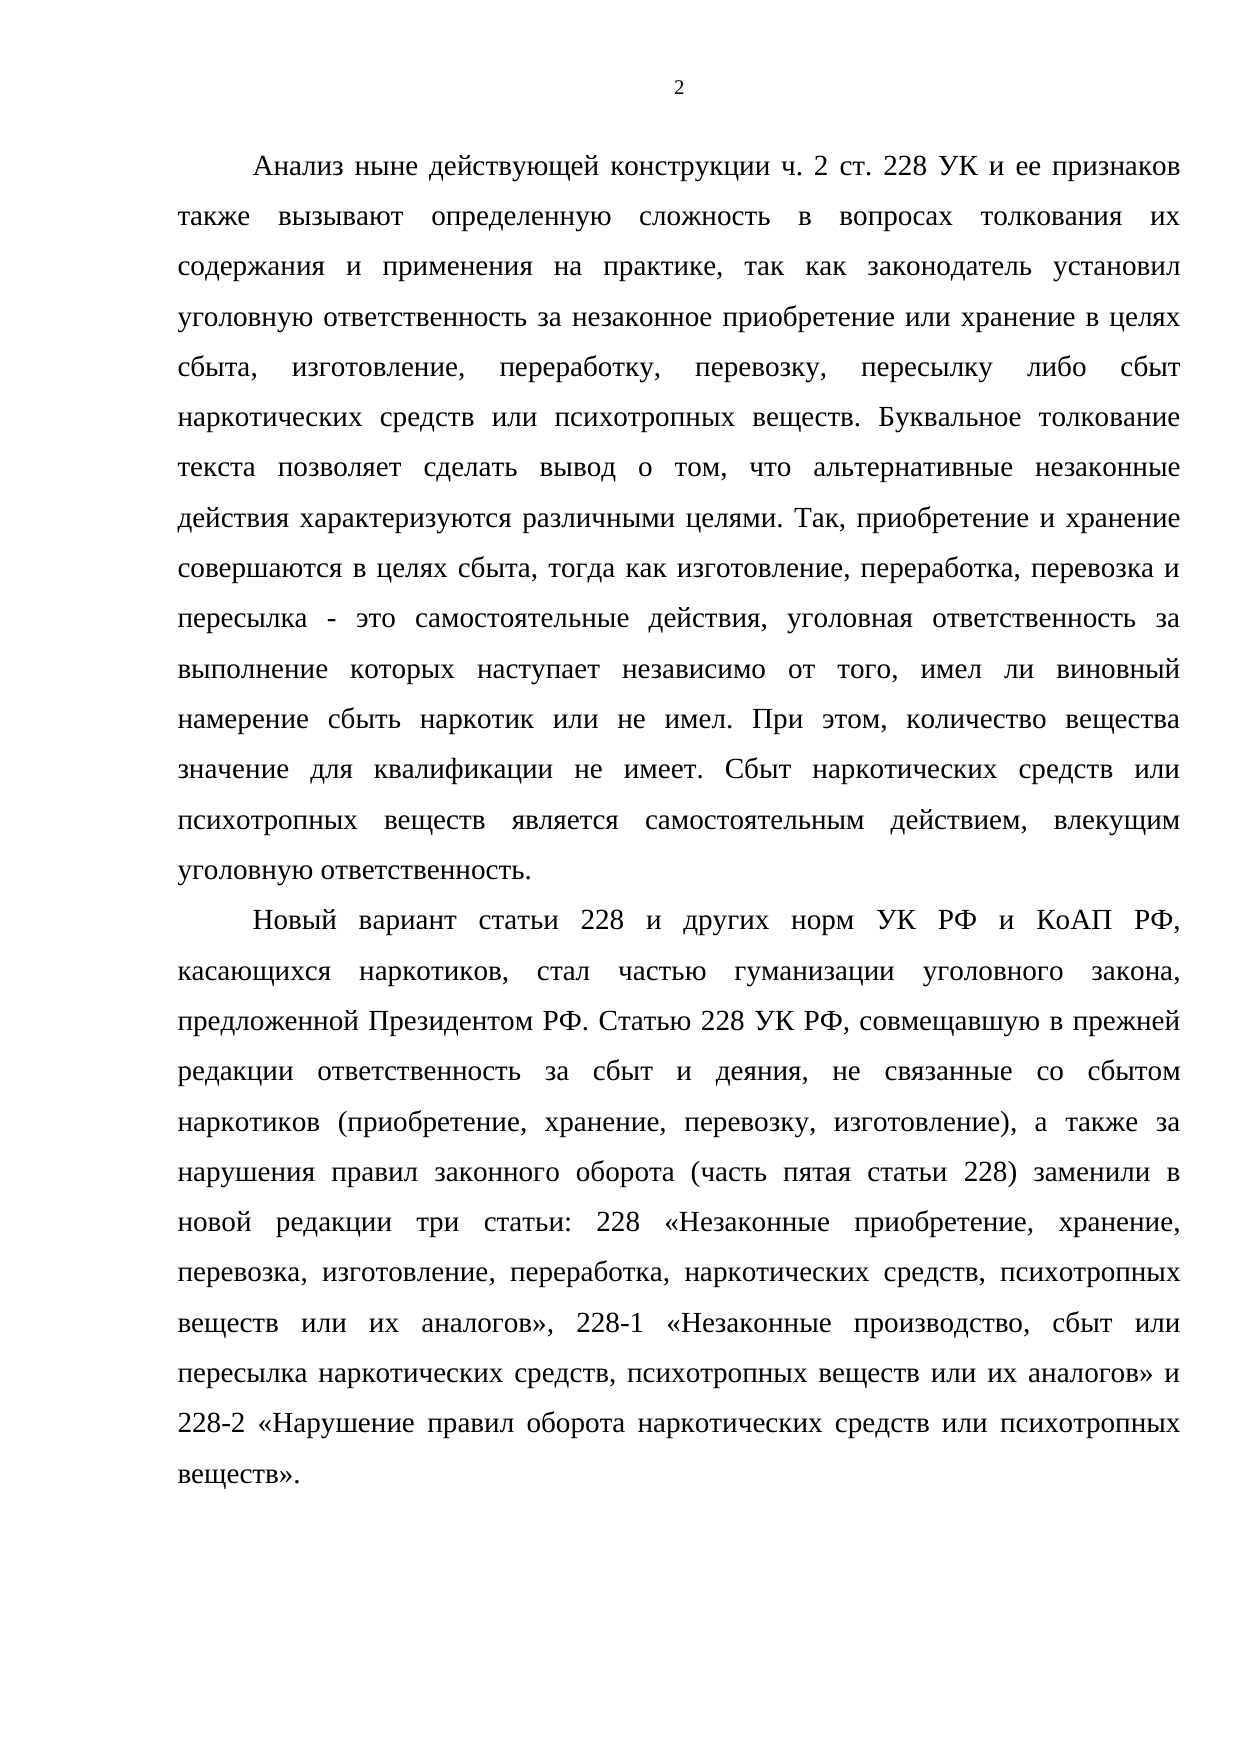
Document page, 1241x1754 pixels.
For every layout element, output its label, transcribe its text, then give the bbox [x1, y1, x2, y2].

text Новый вариант статьи 228 и других норм УК РФ и КоАП РФ, касающихся наркотиков, стал частью гуманизации уголовного закона, предложенной Президентом РФ. Статью 228 УК РФ, совмещавшую в прежней редакции ответственность за сбыт и деяния, не связанные со сбытом наркотиков (приобретение, хранение, перевозку, изготовление), а также за нарушения правил законного оборота (часть пятая статьи 228) заменили в новой редакции три статьи: 228 «Незаконные приобретение, хранение, перевозка, изготовление, переработка, наркотических средств, психотропных веществ или их аналогов», 228-1 «Незаконные производство, сбыт или пересылка наркотических средств, психотропных веществ или их аналогов» и 228-2 «Нарушение правил оборота наркотических средств или психотропных веществ». [177, 902, 1181, 1489]
text Анализ ныне действующей конструкции ч. 2 ст. 228 УК и ее признаков также вызывают определенную сложность в вопросах толкования их содержания и применения на практике, так как законодатель установил уголовную ответственность за незаконное приобретение или хранение в целях сбыта, изготовление, переработку, перевозку, пересылку либо сбыт наркотических средств или психотропных веществ. Буквальное толкование текста позволяет сделать вывод о том, что альтернативные незаконные действия характеризуются различными целями. Так, приобретение и хранение совершаются в целях сбыта, тогда как изготовление, переработка, перевозка и пересылка - это самостоятельные действия, уголовная ответственность за выполнение которых наступает независимо от того, имел ли виновный намерение сбыть наркотик или не имел. При этом, количество вещества значение для квалификации не имеет. Сбыт наркотических средств или психотропных веществ является самостоятельным действием, влекущим уголовную ответственность. [177, 148, 1181, 886]
